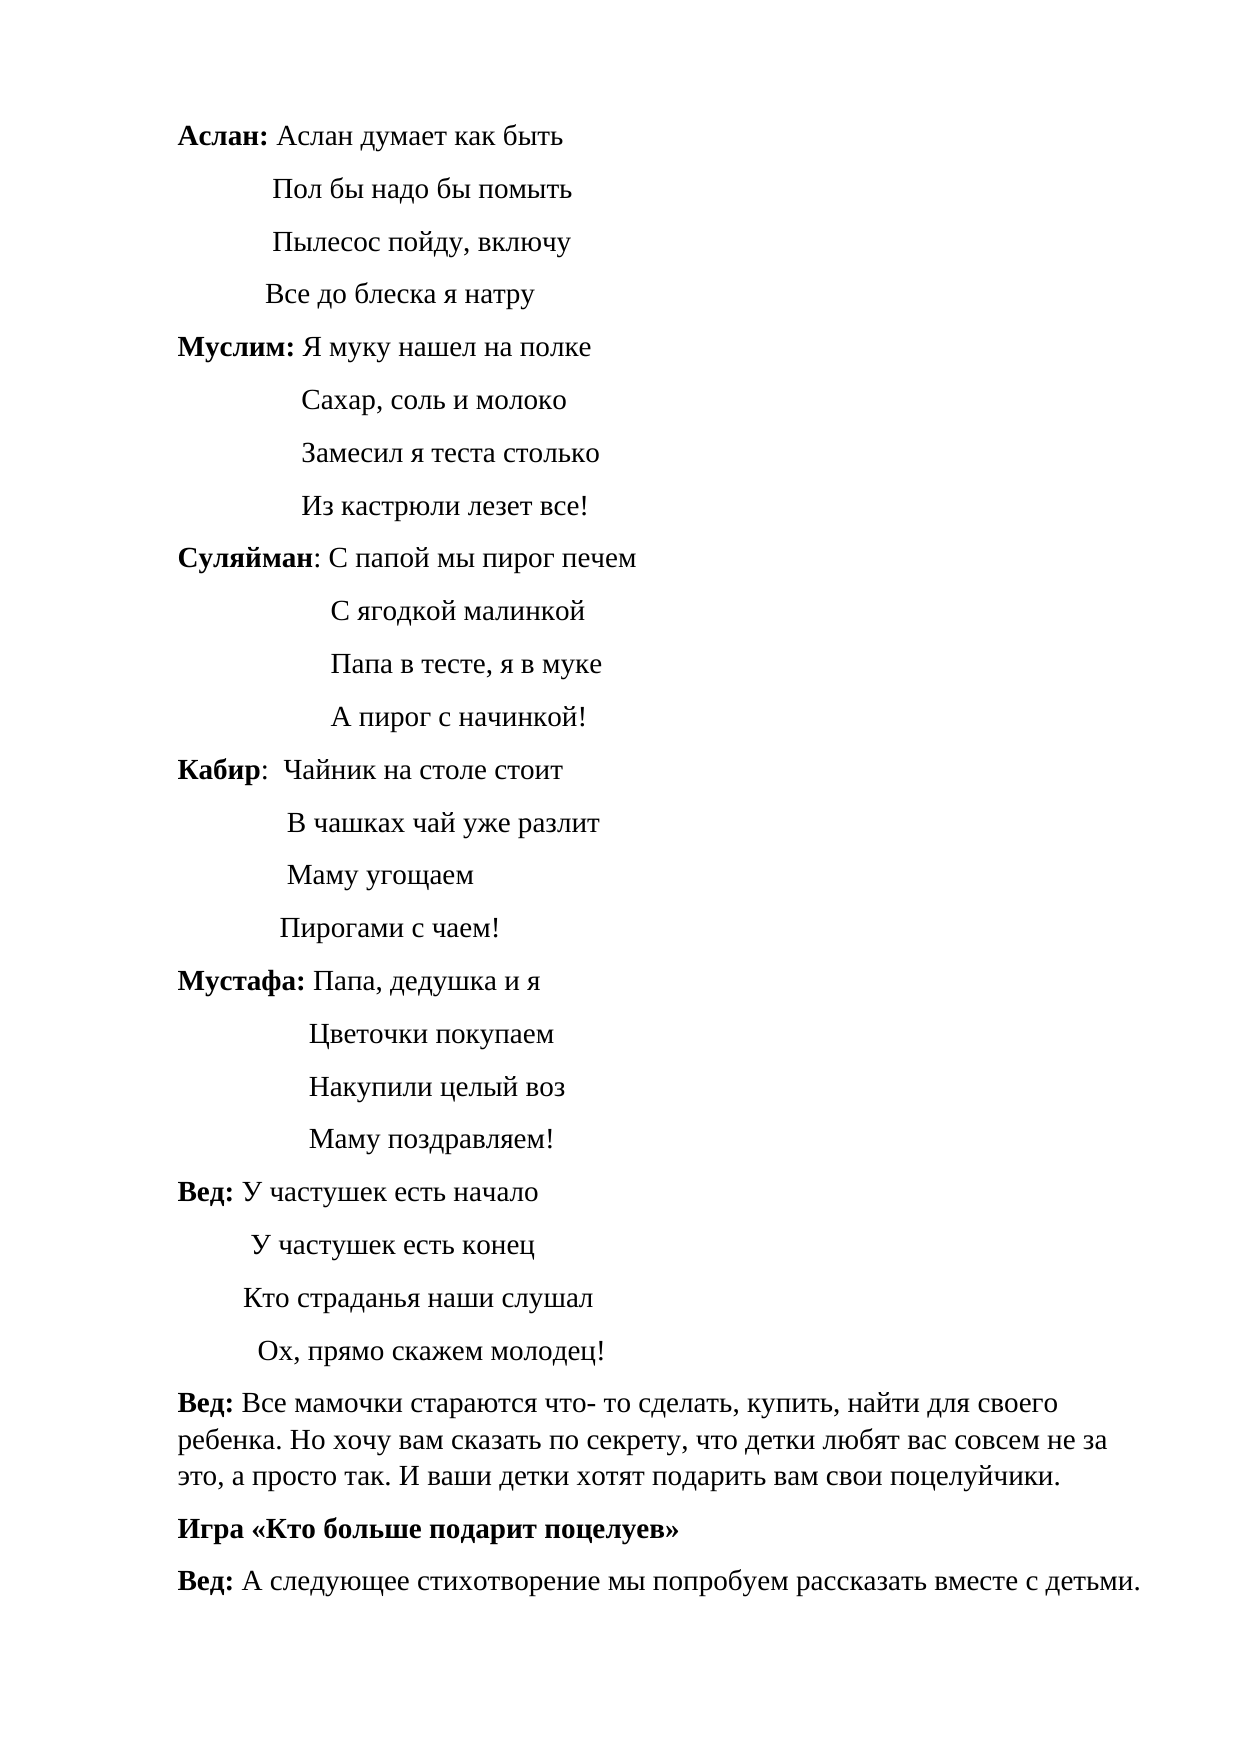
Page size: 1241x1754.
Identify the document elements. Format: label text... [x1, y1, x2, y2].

text Цветочки покупаем [177, 1016, 1152, 1049]
text Кто страданья наши слушал [177, 1280, 1152, 1313]
text А пирог с начинкой! [177, 699, 1152, 733]
text Накупили целый воз [177, 1069, 1152, 1102]
text Маму угощаем [177, 857, 1152, 891]
text Маму поздравляем! [177, 1122, 1152, 1155]
text Пирогами с чаем! [177, 910, 1152, 944]
text С ягодкой малинкой [177, 593, 1152, 627]
text Папа в тесте, я в муке [177, 646, 1152, 680]
text Аслан: Аслан думает как быть [177, 118, 1152, 152]
text У частушек есть конец [177, 1227, 1152, 1261]
text Кабир: Чайник на столе стоит [177, 752, 1152, 785]
text Мустафа: Папа, дедушка и я [177, 963, 1152, 997]
text Вед: А следующее стихотворение мы попробуем рассказать вместе с детьми. [177, 1563, 1152, 1597]
text Из кастрюли лезет все! [177, 488, 1152, 521]
text Замесил я теста столько [177, 435, 1152, 468]
text Вед: Все мамочки стараются что- то сделать, купить, найти для своего ребенка. Но хочу вам сказать по секрету, что детки любят вас совсем не за это, а просто так. И ваши детки хотят подарить вам свои поцелуйчики. [177, 1386, 1152, 1491]
text В чашках чай уже разлит [177, 805, 1152, 838]
text Пылесос пойду, включу [177, 224, 1152, 257]
text Сахар, соль и молоко [177, 382, 1152, 416]
text Пол бы надо бы помыть [177, 171, 1152, 204]
text Все до блеска я натру [177, 277, 1152, 310]
text Игра «Кто больше подарит поцелуев» [177, 1511, 1152, 1544]
text Муслим: Я муку нашел на полке [177, 329, 1152, 363]
text Ох, прямо скажем молодец! [177, 1333, 1152, 1366]
text Вед: У частушек есть начало [177, 1174, 1152, 1208]
text Суляйман: С папой мы пирог печем [177, 541, 1152, 574]
